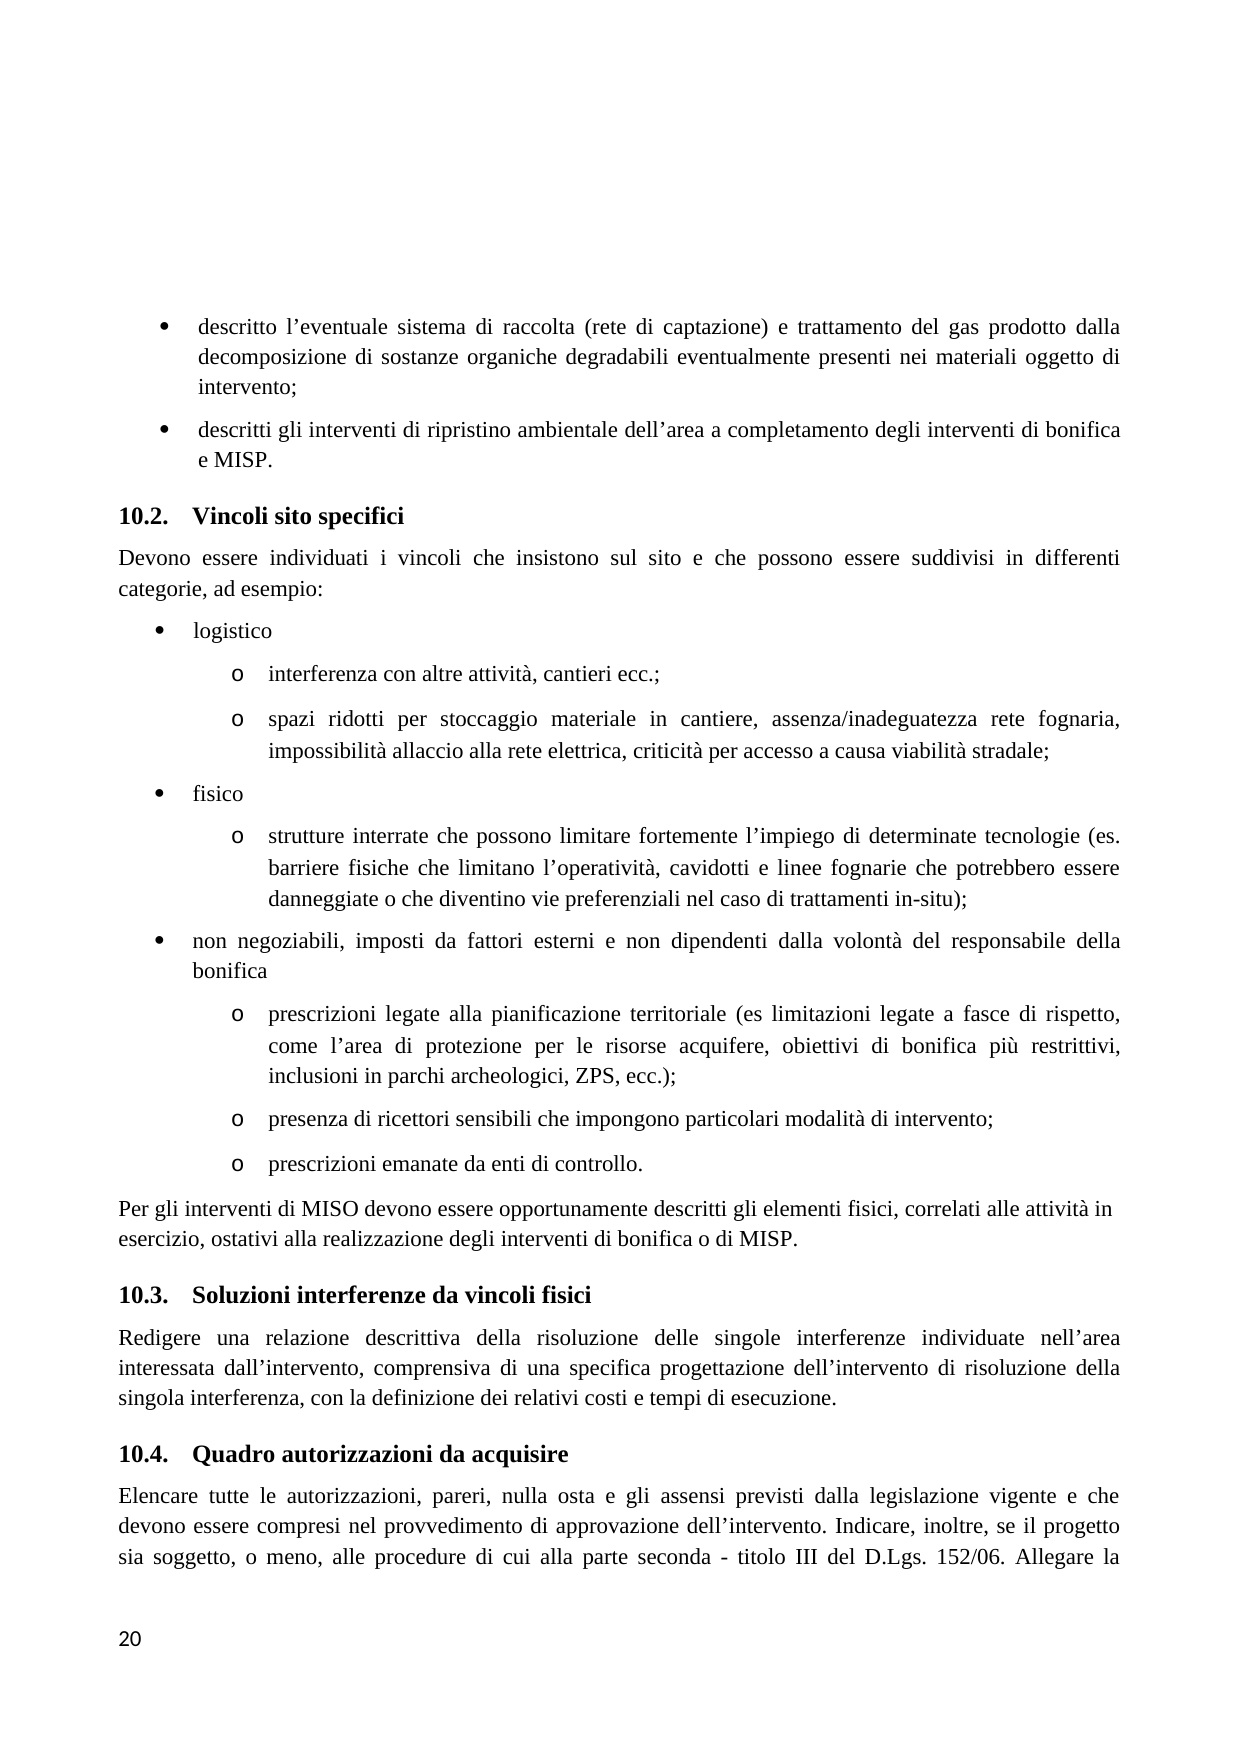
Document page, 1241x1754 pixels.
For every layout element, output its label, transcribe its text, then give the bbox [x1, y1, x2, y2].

list strutture interrate che possono limitare fortemente l’impiego di determinate tecnologie (es. barriere fisiche che limitano l’operatività, cavidotti e linee fognarie che potrebbero essere danneggiate o che diventino vie preferenziali nel caso di trattamenti in-situ); [231, 822, 1122, 911]
list descritti gli interventi di ripristino ambientale dell’area a completamento degli interventi di bonifica e MISP. [160, 416, 1122, 472]
list fisico [155, 780, 1122, 806]
list non negoziabili, imposti da fattori esterni e non dipendenti dalla volontà del responsabile della bonifica [155, 927, 1122, 984]
subtitle Vincoli sito specifici [118, 501, 1122, 530]
subtitle Quadro autorizzazioni da acquisire [118, 1439, 1122, 1468]
list presenza di ricettori sensibili che impongono particolari modalità di intervento; [231, 1105, 1122, 1133]
list logistico [156, 617, 1122, 644]
list prescrizioni legate alla pianificazione territoriale (es limitazioni legate a fasce di rispetto, come l’area di protezione per le risorse acquifere, obiettivi di bonifica più restrittivi, inclusioni in parchi archeologici, ZPS, ecc.); [231, 1000, 1122, 1089]
text Per gli interventi di MISO devono essere opportunamente descritti gli elementi fisici, correlati alle attività in esercizio, ostativi alla realizzazione degli interventi di bonifica o di MISP. [118, 1195, 1122, 1252]
text Redigere una relazione descrittiva della risoluzione delle singole interferenze individuate nell’area interessata dall’intervento, comprensiva di una specifica progettazione dell’intervento di risoluzione della singola interferenza, con la definizione dei relativi costi e tempi di esecuzione. [118, 1324, 1122, 1410]
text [118, 1482, 1122, 1569]
subtitle Soluzioni interferenze da vincoli fisici [118, 1281, 1122, 1309]
text Devono essere individuati i vincoli che insistono sul sito e che possono essere suddivisi in differenti categorie, ad esempio: [118, 544, 1122, 601]
list spazi ridotti per stoccaggio materiale in cantiere, assenza/inadeguatezza rete fognaria, impossibilità allaccio alla rete elettrica, criticità per accesso a causa viabilità stradale; [231, 705, 1122, 763]
list interferenza con altre attività, cantieri ecc.; [231, 660, 1122, 688]
list prescrizioni emanate da enti di controllo. [231, 1150, 1122, 1178]
list descritto l’eventuale sistema di raccolta (rete di captazione) e trattamento del gas prodotto dalla decomposizione di sostanze organiche degradabili eventualmente presenti nei materiali oggetto di intervento; [160, 313, 1122, 399]
